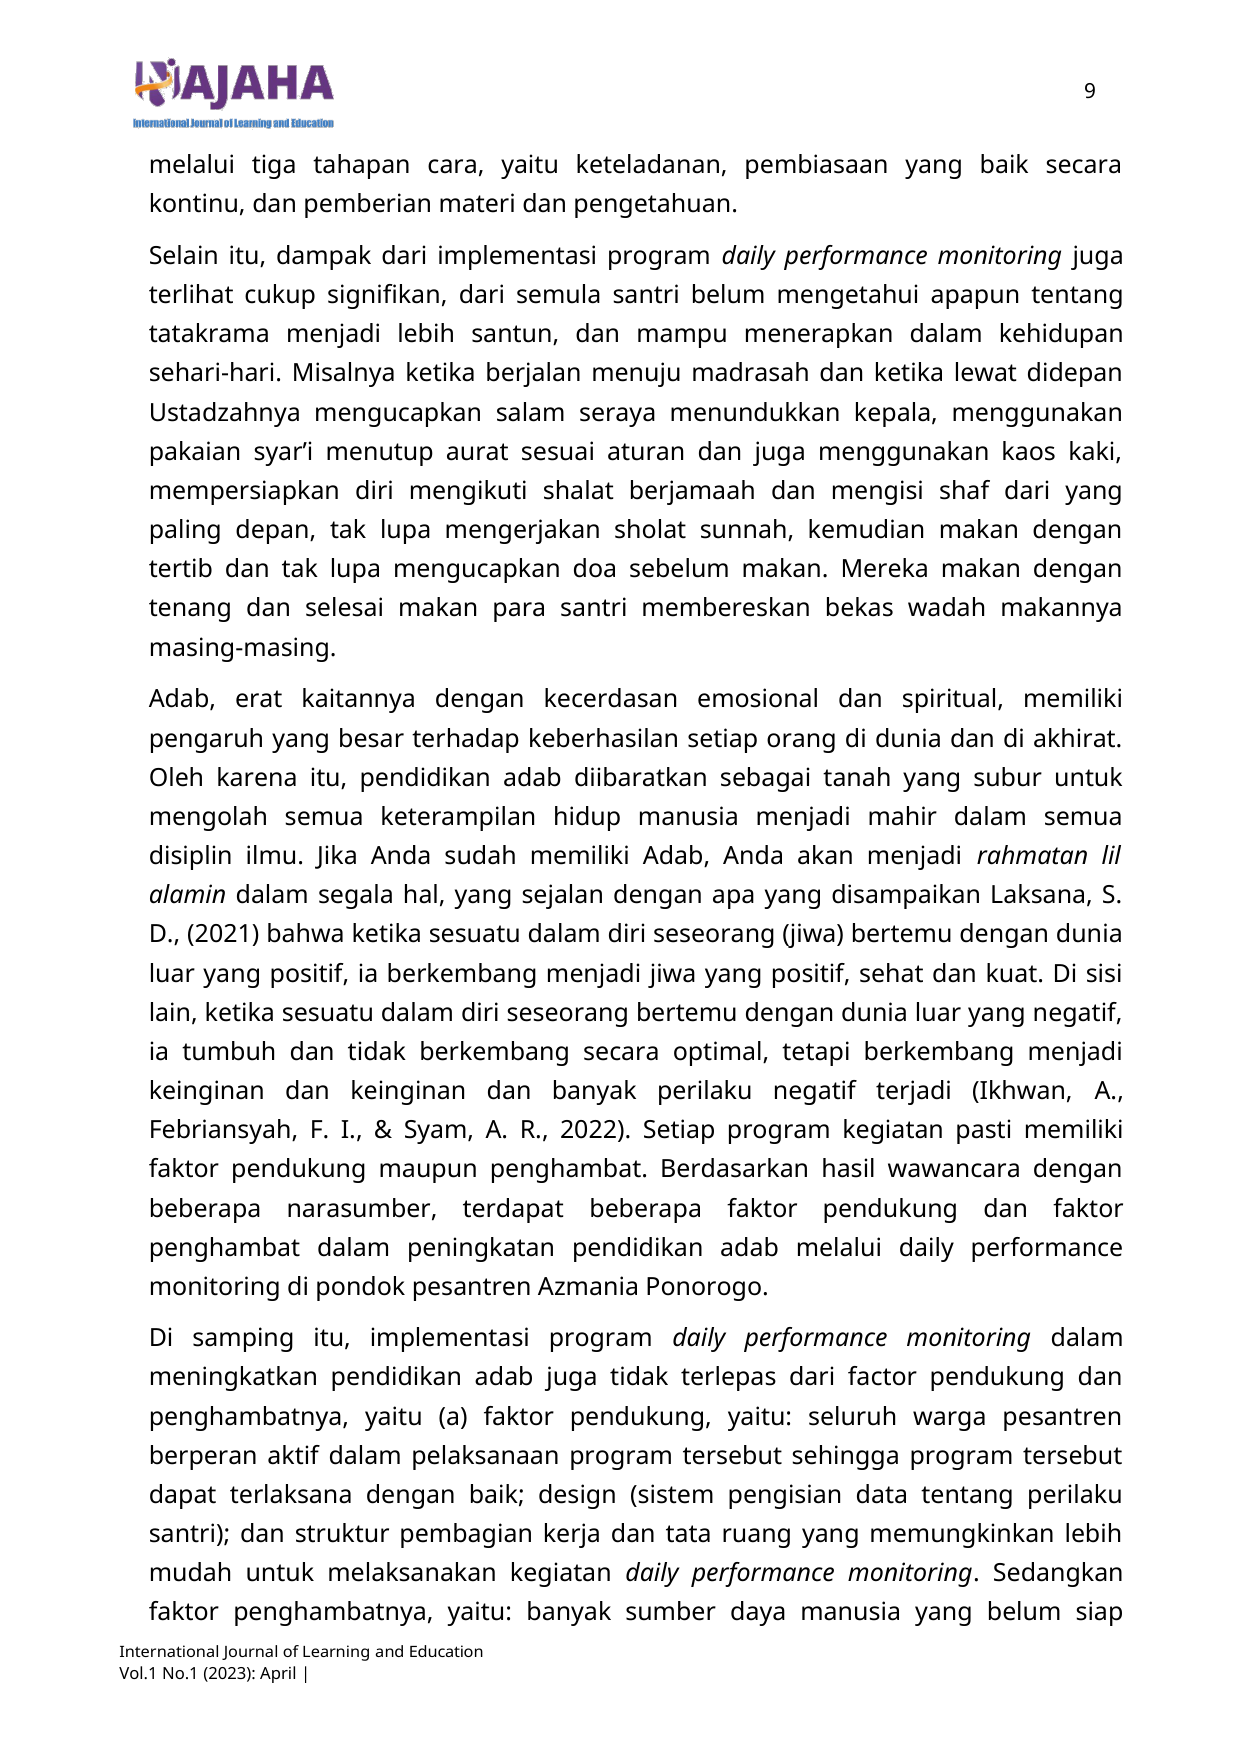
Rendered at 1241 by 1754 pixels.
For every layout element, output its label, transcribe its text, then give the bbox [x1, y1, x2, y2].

picture [127, 55, 340, 131]
text melalui tiga tahapan cara, yaitu keteladanan, pembiasaan yang baik secara kontinu, dan pemberian materi dan pengetahuan. [148, 147, 1123, 220]
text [148, 1320, 1123, 1628]
text Selain itu, dampak dari implementasi program daily performance monitoring juga terlihat cukup signifikan, dari semula santri belum mengetahui apapun tentang tatakrama menjadi lebih santun, dan mampu menerapkan dalam kehidupan sehari-hari. Misalnya ketika berjalan menuju madrasah dan ketika lewat didepan Ustadzahnya mengucapkan salam seraya menundukkan kepala, menggunakan pakaian syar’i menutup aurat sesuai aturan dan juga menggunakan kaos kaki, mempersiapkan diri mengikuti shalat berjamaah dan mengisi shaf dari yang paling depan, tak lupa mengerjakan sholat sunnah, kemudian makan dengan tertib dan tak lupa mengucapkan doa sebelum makan. Mereka makan dengan tenang dan selesai makan para santri membereskan bekas wadah makannya masing-masing. [148, 237, 1123, 663]
text Adab, erat kaitannya dengan kecerdasan emosional dan spiritual, memiliki pengaruh yang besar terhadap keberhasilan setiap orang di dunia dan di akhirat. Oleh karena itu, pendidikan adab diibaratkan sebagai tanah yang subur untuk mengolah semua keterampilan hidup manusia menjadi mahir dalam semua disiplin ilmu. Jika Anda sudah memiliki Adab, Anda akan menjadi rahmatan lil alamin dalam segala hal, yang sejalan dengan apa yang disampaikan Laksana, S. D., (2021) bahwa ketika sesuatu dalam diri seseorang (jiwa) bertemu dengan dunia luar yang positif, ia berkembang menjadi jiwa yang positif, sehat dan kuat. Di sisi lain, ketika sesuatu dalam diri seseorang bertemu dengan dunia luar yang negatif, ia tumbuh dan tidak berkembang secara optimal, tetapi berkembang menjadi keinginan dan keinginan dan banyak perilaku negatif terjadi (Ikhwan, A., Febriansyah, F. I., & Syam, A. R., 2022). Setiap program kegiatan pasti memiliki faktor pendukung maupun penghambat. Berdasarkan hasil wawancara dengan beberapa narasumber, terdapat beberapa faktor pendukung dan faktor penghambat dalam peningkatan pendidikan adab melalui daily performance monitoring di pondok pesantren Azmania Ponorogo. [148, 681, 1124, 1303]
